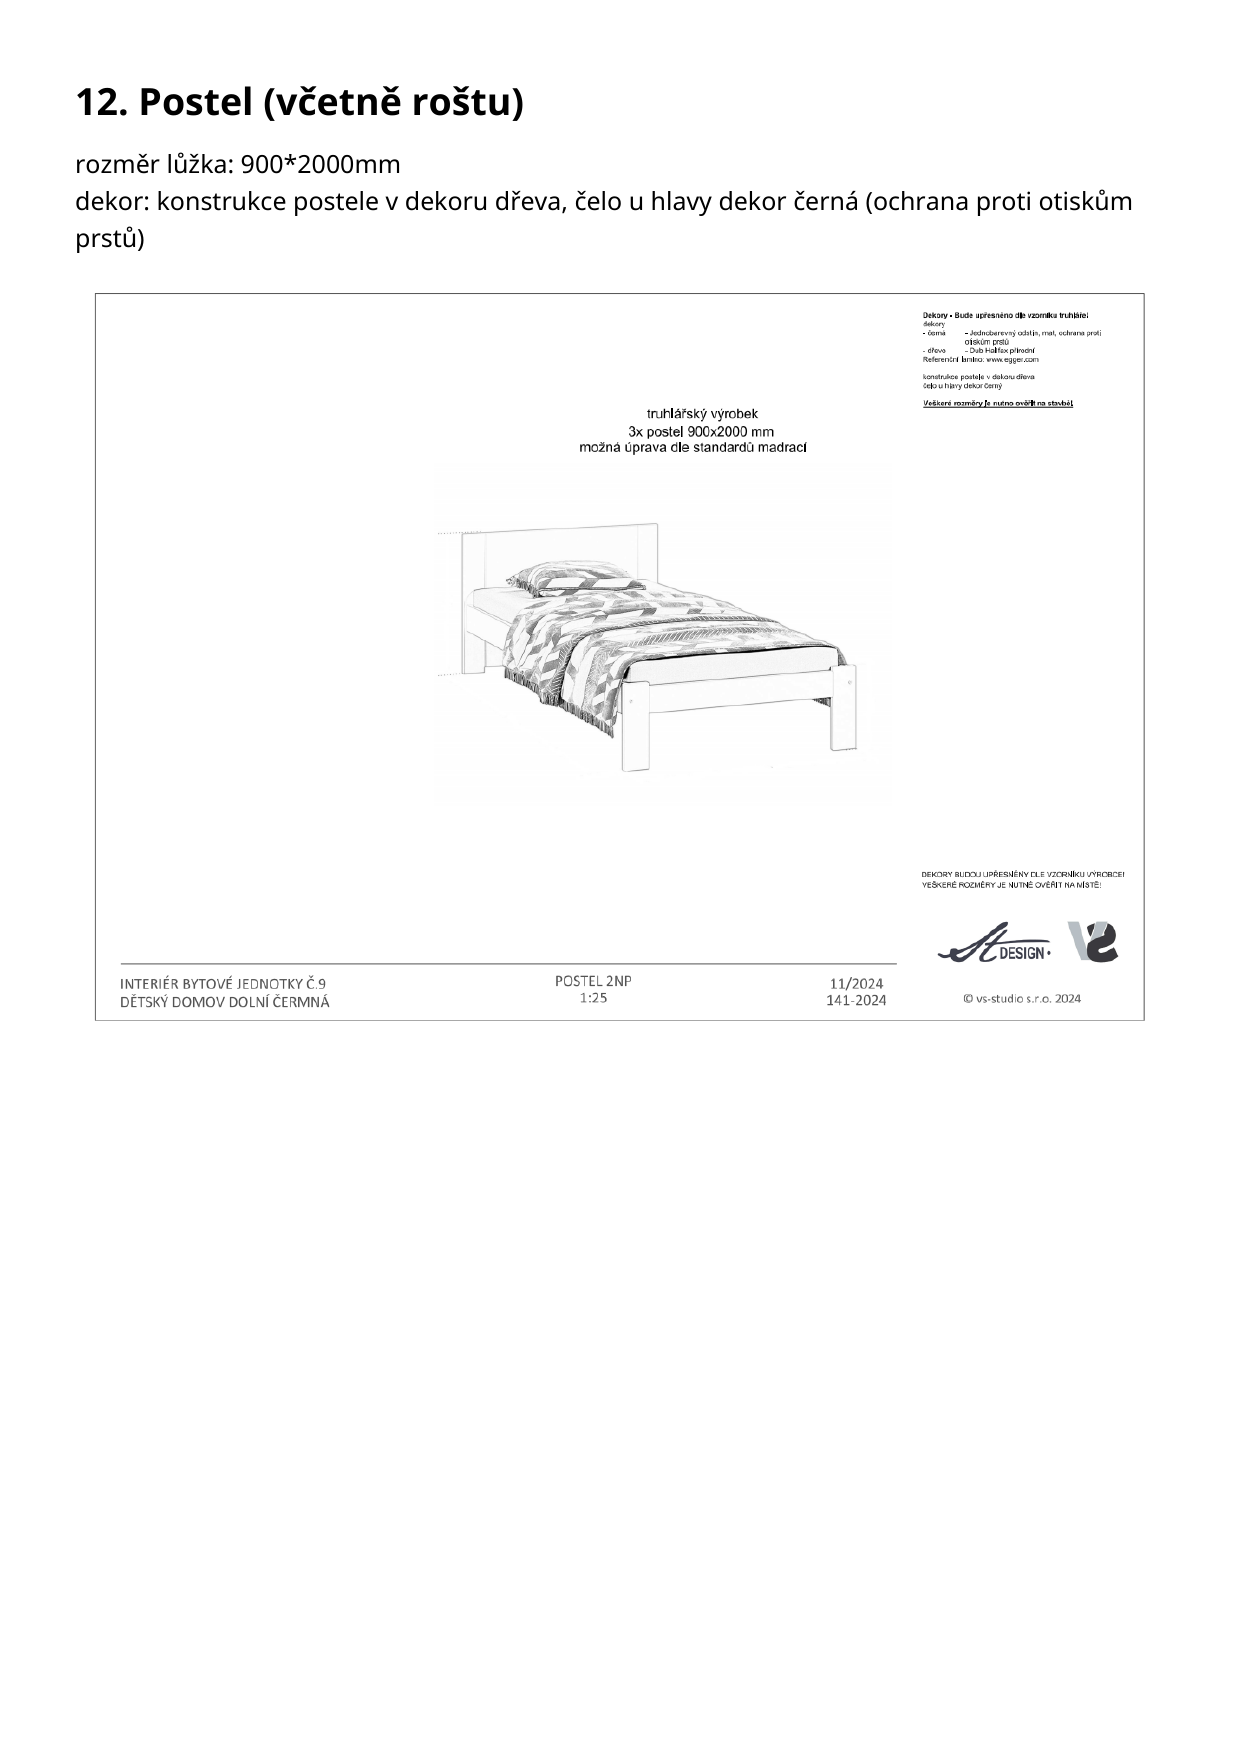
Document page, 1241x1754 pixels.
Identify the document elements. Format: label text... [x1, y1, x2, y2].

picture [75, 273, 1166, 1034]
text 12. Postel (včetně roštu) [75, 75, 1165, 126]
text rozměr lůžka: 900*2000mm dekor: konstrukce postele v dekoru dřeva, čelo u hlavy dekor černá (ochrana proti otiskům prstů) [75, 147, 1165, 254]
